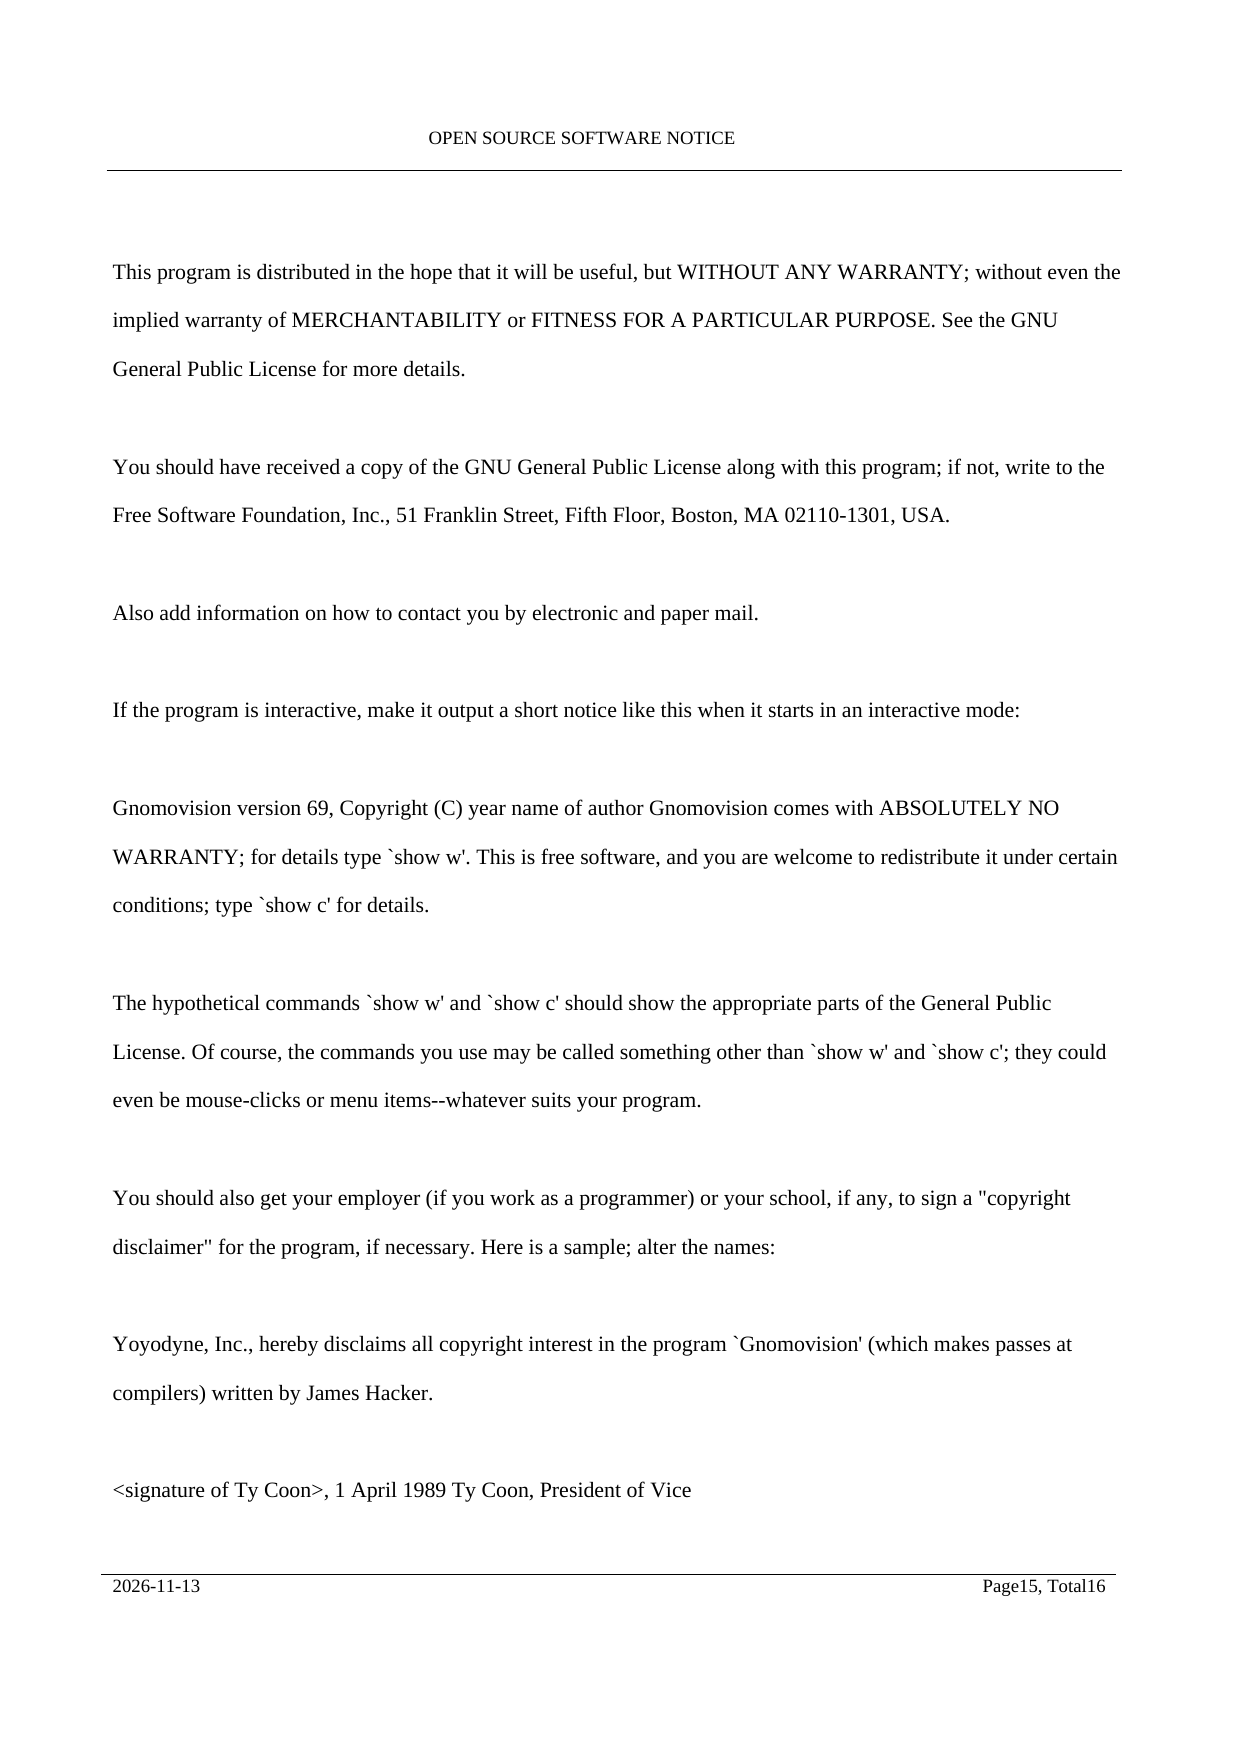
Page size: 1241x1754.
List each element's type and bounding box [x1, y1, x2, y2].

text [112, 206, 1128, 1506]
